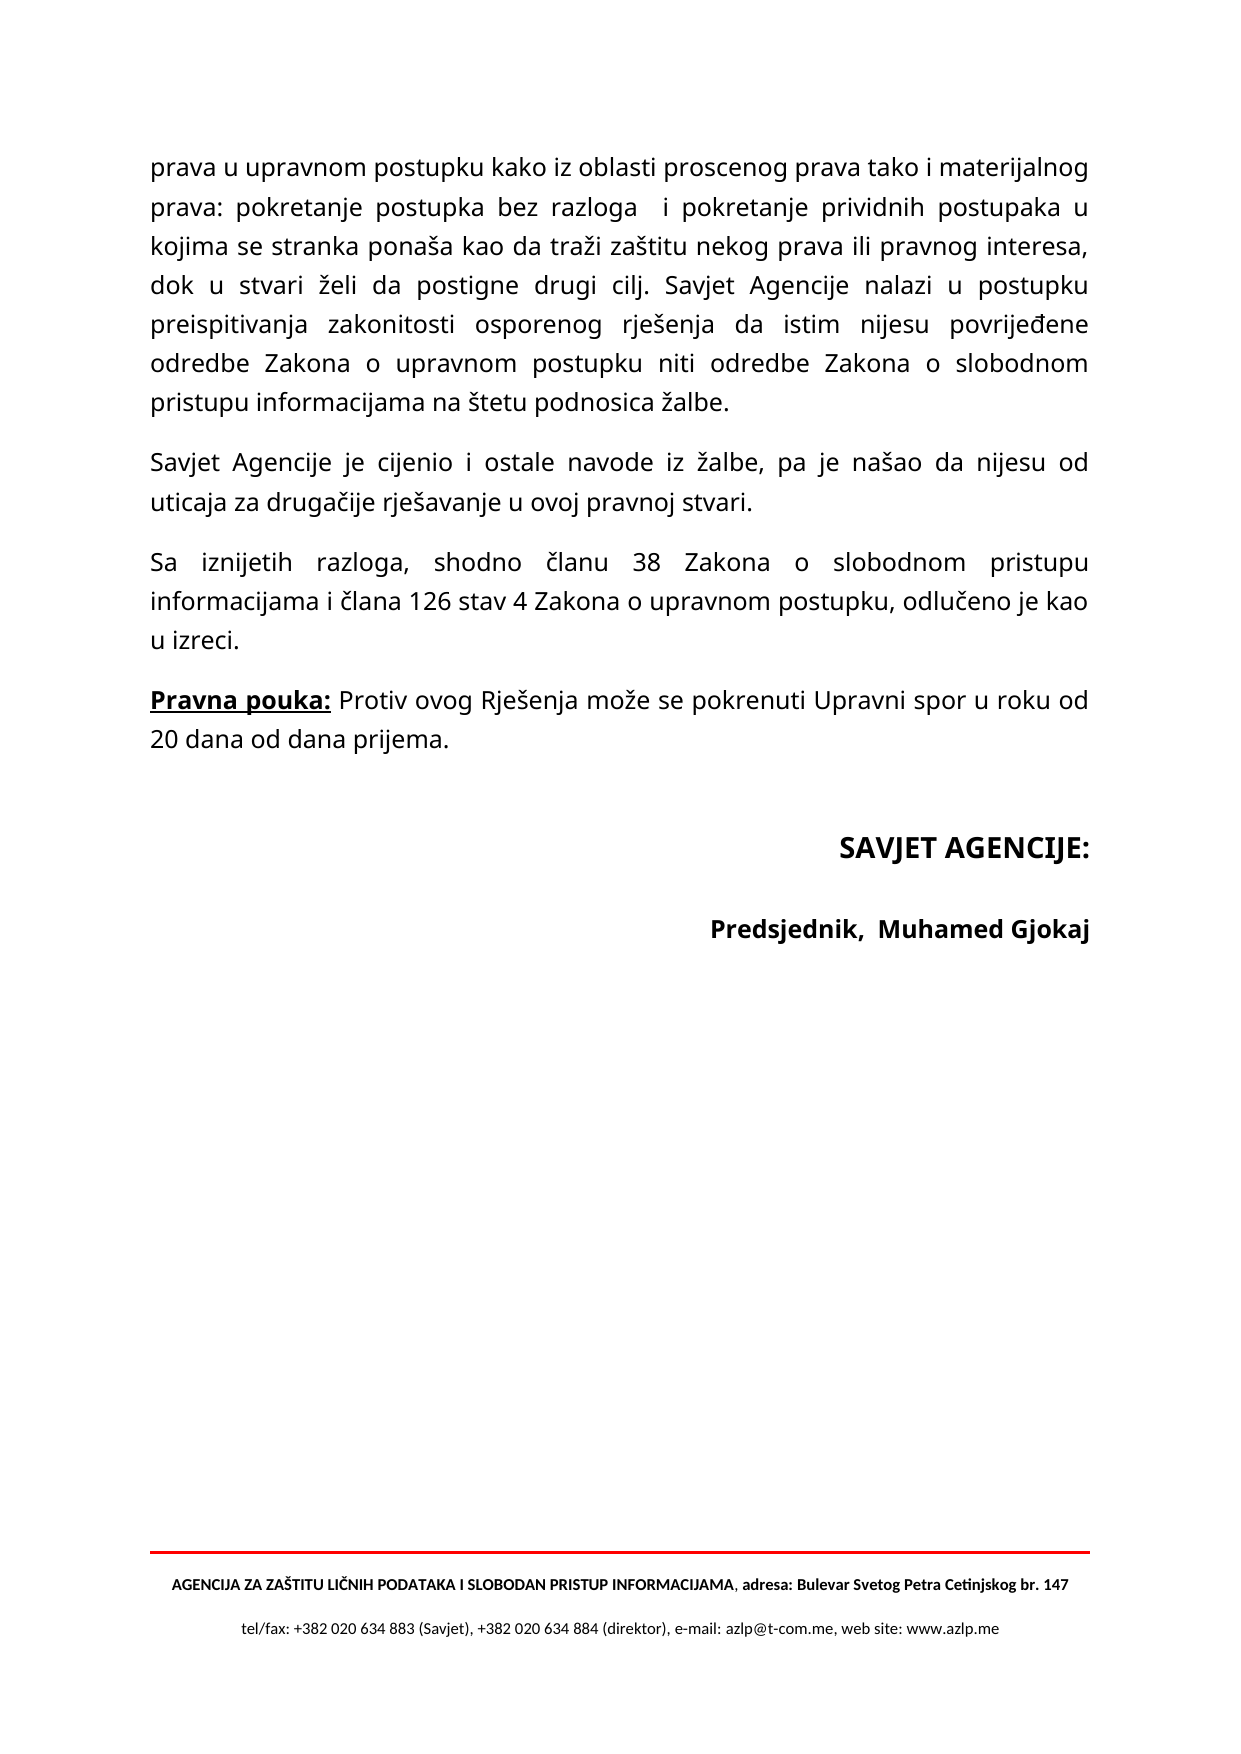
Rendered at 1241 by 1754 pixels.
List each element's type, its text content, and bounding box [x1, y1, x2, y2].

text Savjet Agencije je cijenio i ostale navode iz žalbe, pa je našao da nijesu od uticaja za drugačije rješavanje u ovoj pravnoj stvari. [150, 445, 1090, 518]
text Predsjednik, Muhamed Gjokaj [150, 912, 1090, 946]
text Pravna pouka: Protiv ovog Rješenja može se pokrenuti Upravni spor u roku od 20 dana od dana prijema. [150, 682, 1090, 756]
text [150, 150, 1090, 419]
text SAVJET AGENCIJE: [150, 827, 1090, 867]
text Sa iznijetih razloga, shodno članu 38 Zakona o slobodnom pristupu informacijama i člana 126 stav 4 Zakona o upravnom postupku, odlučeno je kao u izreci. [150, 544, 1090, 657]
